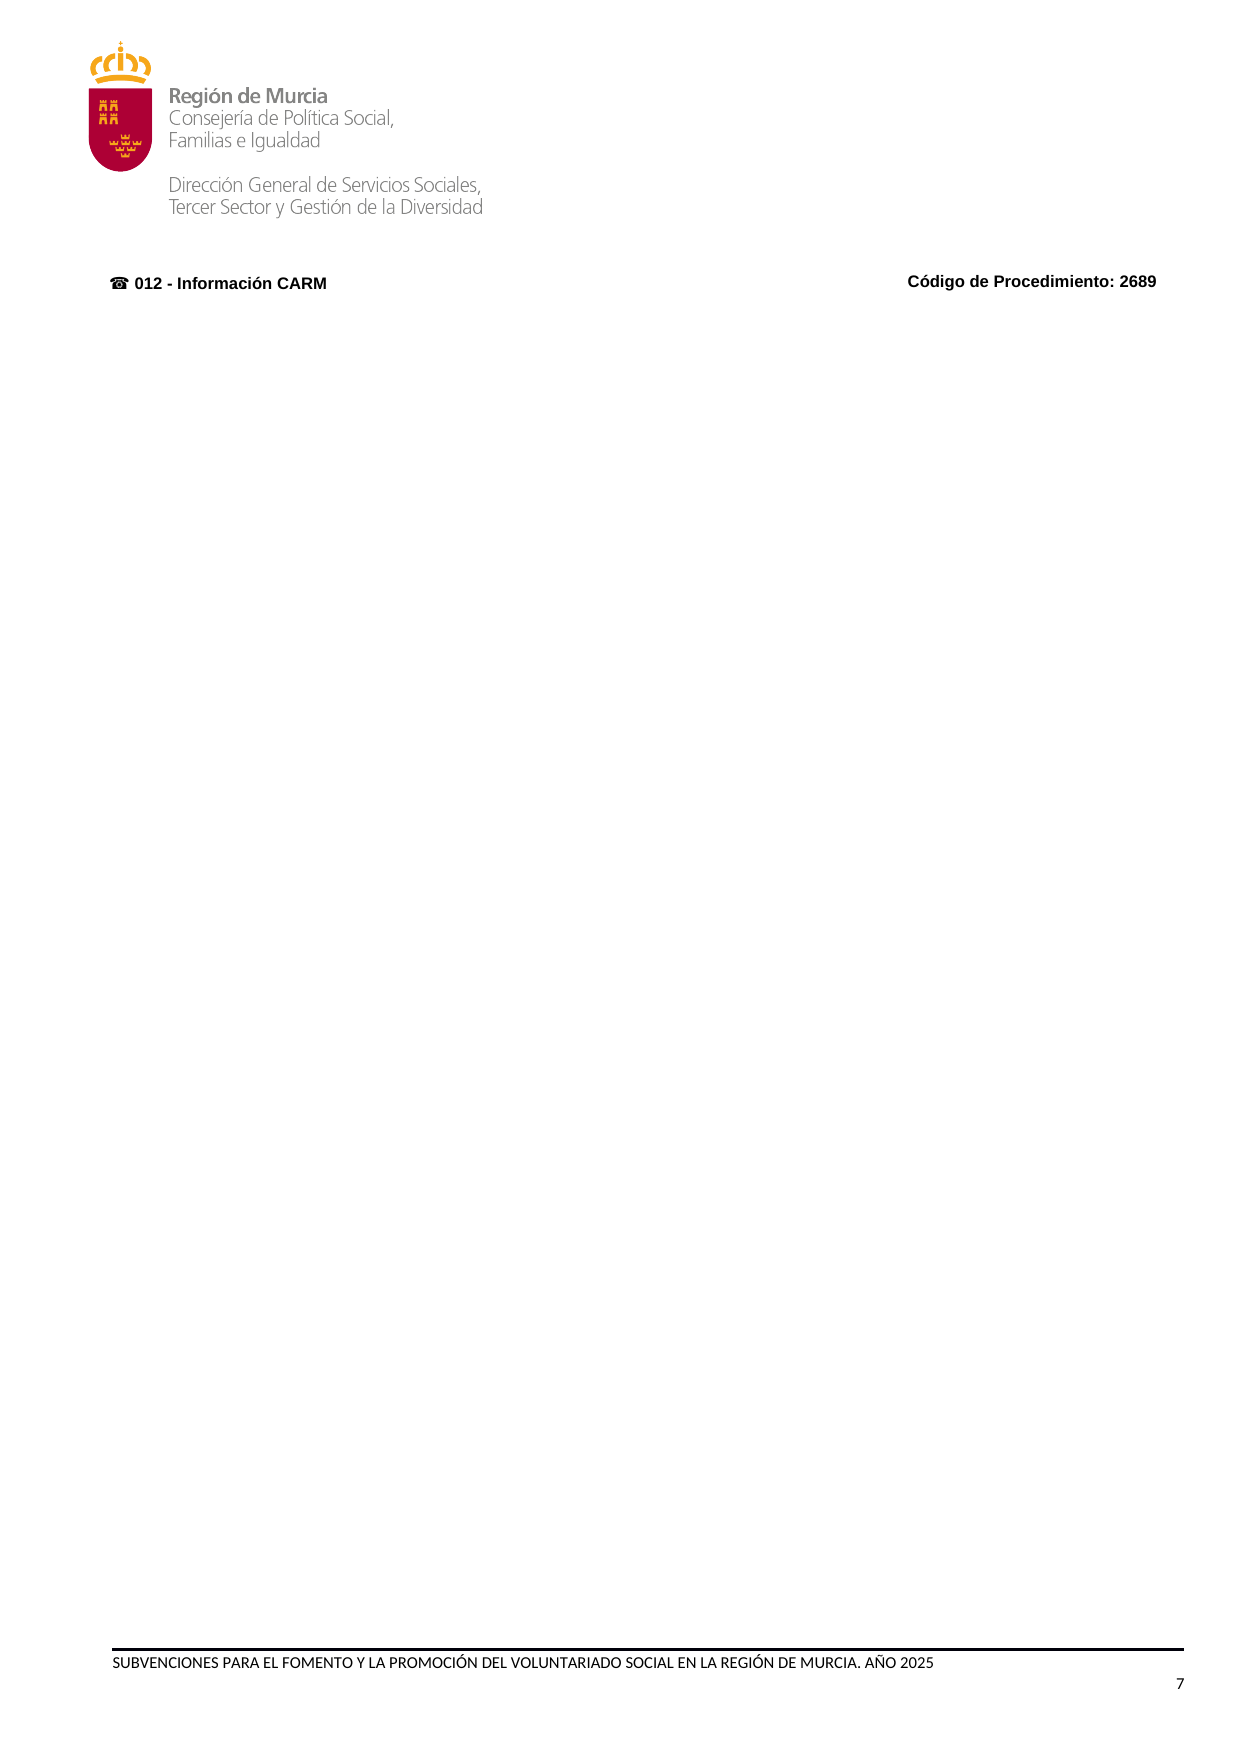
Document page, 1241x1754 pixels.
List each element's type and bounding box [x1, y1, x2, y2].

picture [23, 0, 1239, 272]
